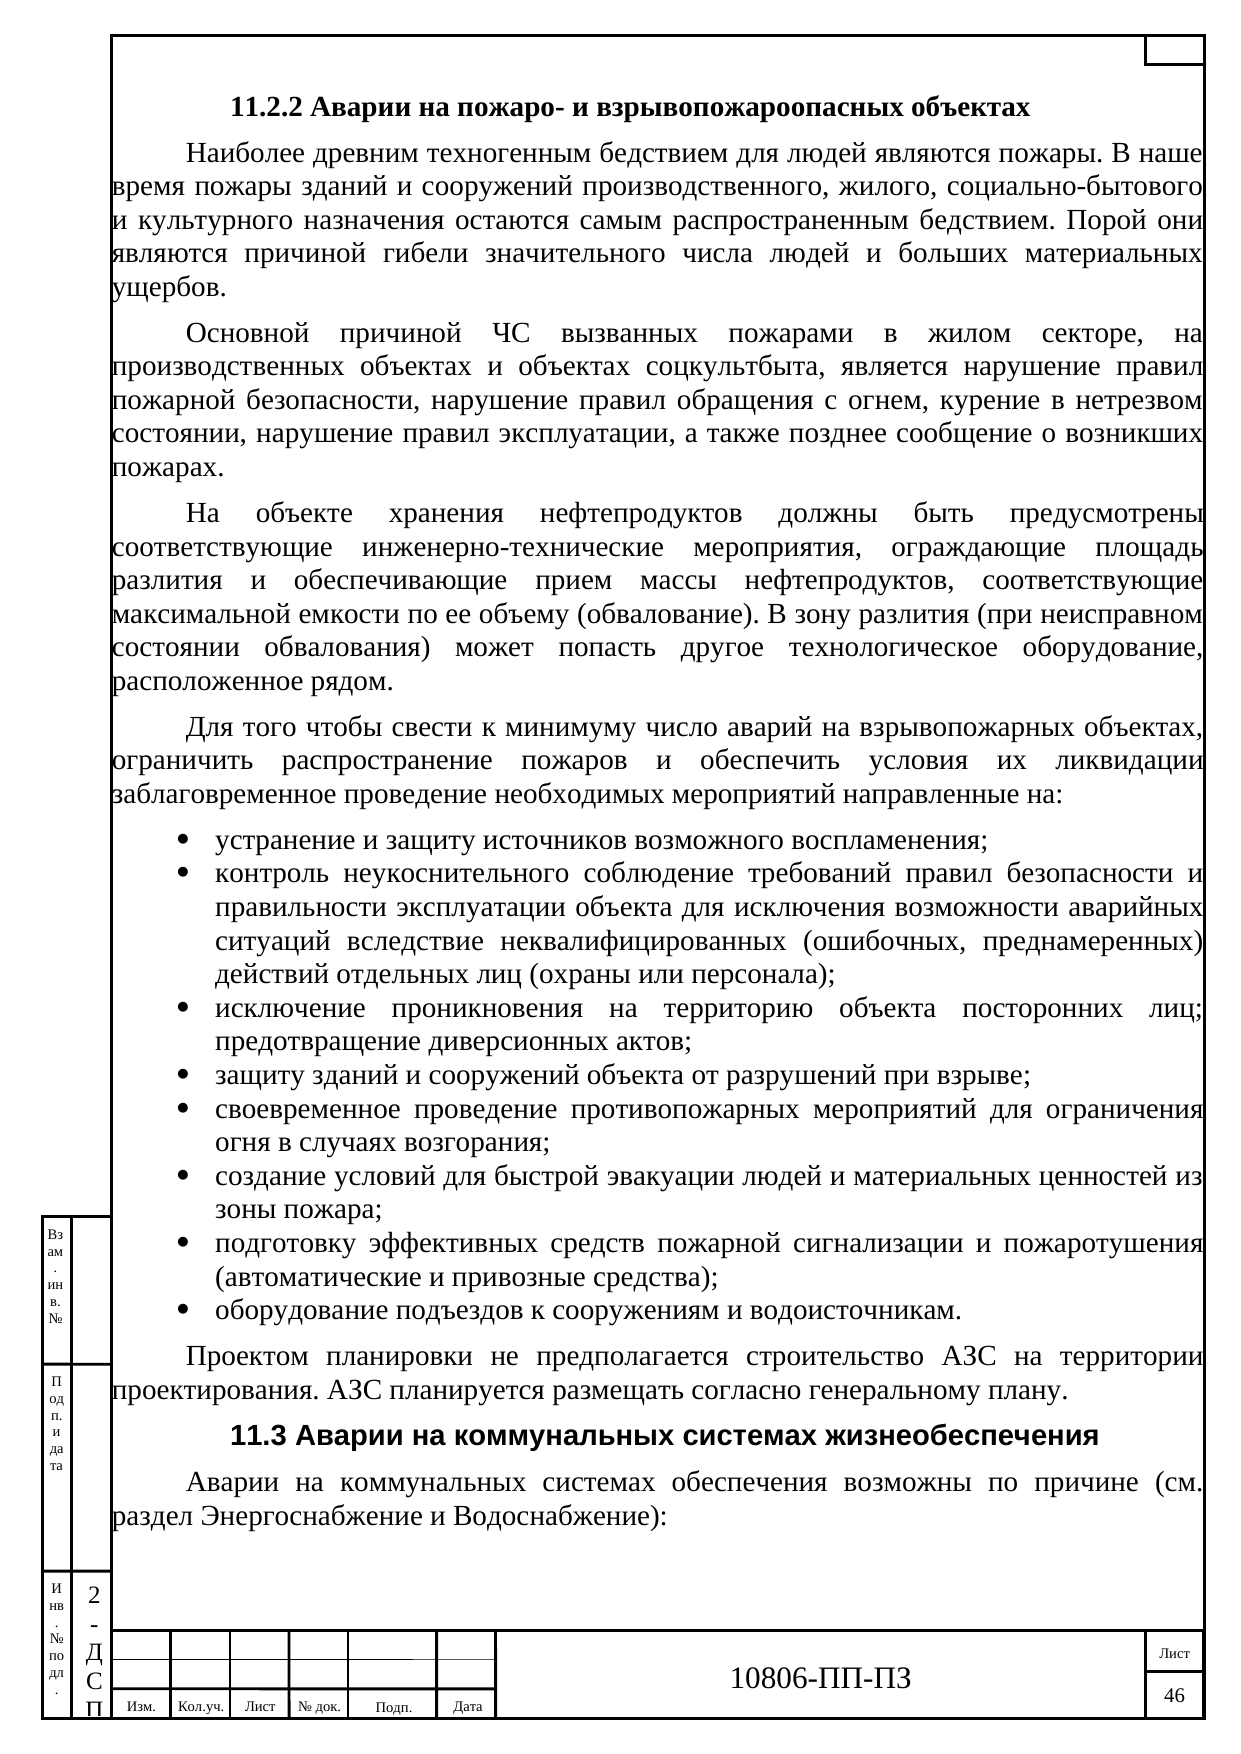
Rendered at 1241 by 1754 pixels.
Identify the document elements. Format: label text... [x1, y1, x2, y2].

list своевременное проведение противопожарных мероприятий для ограничения огня в случаях возгорания; [178, 1091, 1204, 1158]
text Аварии на пожаро- и взрывопожароопасных объектах [141, 89, 1186, 122]
list устранение и защиту источников возможного воспламенения; [178, 822, 1204, 856]
text Аварии на коммунальных системах обеспечения возможны по причине (см. раздел Энергоснабжение и Водоснабжение): [112, 1464, 1204, 1531]
text Основной причиной ЧС вызванных пожарами в жилом секторе, на производственных объектах и объектах соцкультбыта, является нарушение правил пожарной безопасности, нарушение правил обращения с огнем, курение в нетрезвом состоянии, нарушение правил эксплуатации, а также позднее сообщение о возникших пожарах. [112, 315, 1204, 483]
text На объекте хранения нефтепродуктов должны быть предусмотрены соответствующие инженерно-технические мероприятия, ограждающие площадь разлития и обеспечивающие прием массы нефтепродуктов, соответствующие максимальной емкости по ее объему (обвалование). В зону разлития (при неисправном состоянии обвалования) может попасть другое технологическое оборудование, расположенное рядом. [112, 495, 1204, 696]
list защиту зданий и сооружений объекта от разрушений при взрыве; [178, 1057, 1204, 1091]
list Аварии на коммунальных системах жизнеобеспечения [141, 1418, 1186, 1452]
list подготовку эффективных средств пожарной сигнализации и пожаротушения (автоматические и привозные средства); [178, 1225, 1204, 1292]
text Для того чтобы свести к минимуму число аварий на взрывопожарных объектах, ограничить распространение пожаров и обеспечить условия их ликвидации заблаговременное проведение необходимых мероприятий направленные на: [112, 709, 1204, 809]
list контроль неукоснительного соблюдение требований правил безопасности и правильности эксплуатации объекта для исключения возможности аварийных ситуаций вследствие неквалифицированных (ошибочных, преднамеренных) действий отдельных лиц (охраны или персонала); [178, 856, 1204, 990]
text Проектом планировки не предполагается строительство АЗС на территории проектирования. АЗС планируется размещать согласно генеральному плану. [112, 1338, 1204, 1406]
list оборудование подъездов к сооружениям и водоисточникам. [178, 1292, 1204, 1326]
list создание условий для быстрой эвакуации людей и материальных ценностей из зоны пожара; [178, 1158, 1204, 1225]
text Наиболее древним техногенным бедствием для людей являются пожары. В наше время пожары зданий и сооружений производственного, жилого, социально-бытового и культурного назначения остаются самым распространенным бедствием. Порой они являются причиной гибели значительного числа людей и больших материальных ущербов. [112, 135, 1204, 302]
list исключение проникновения на территорию объекта посторонних лиц; предотвращение диверсионных актов; [178, 990, 1204, 1057]
